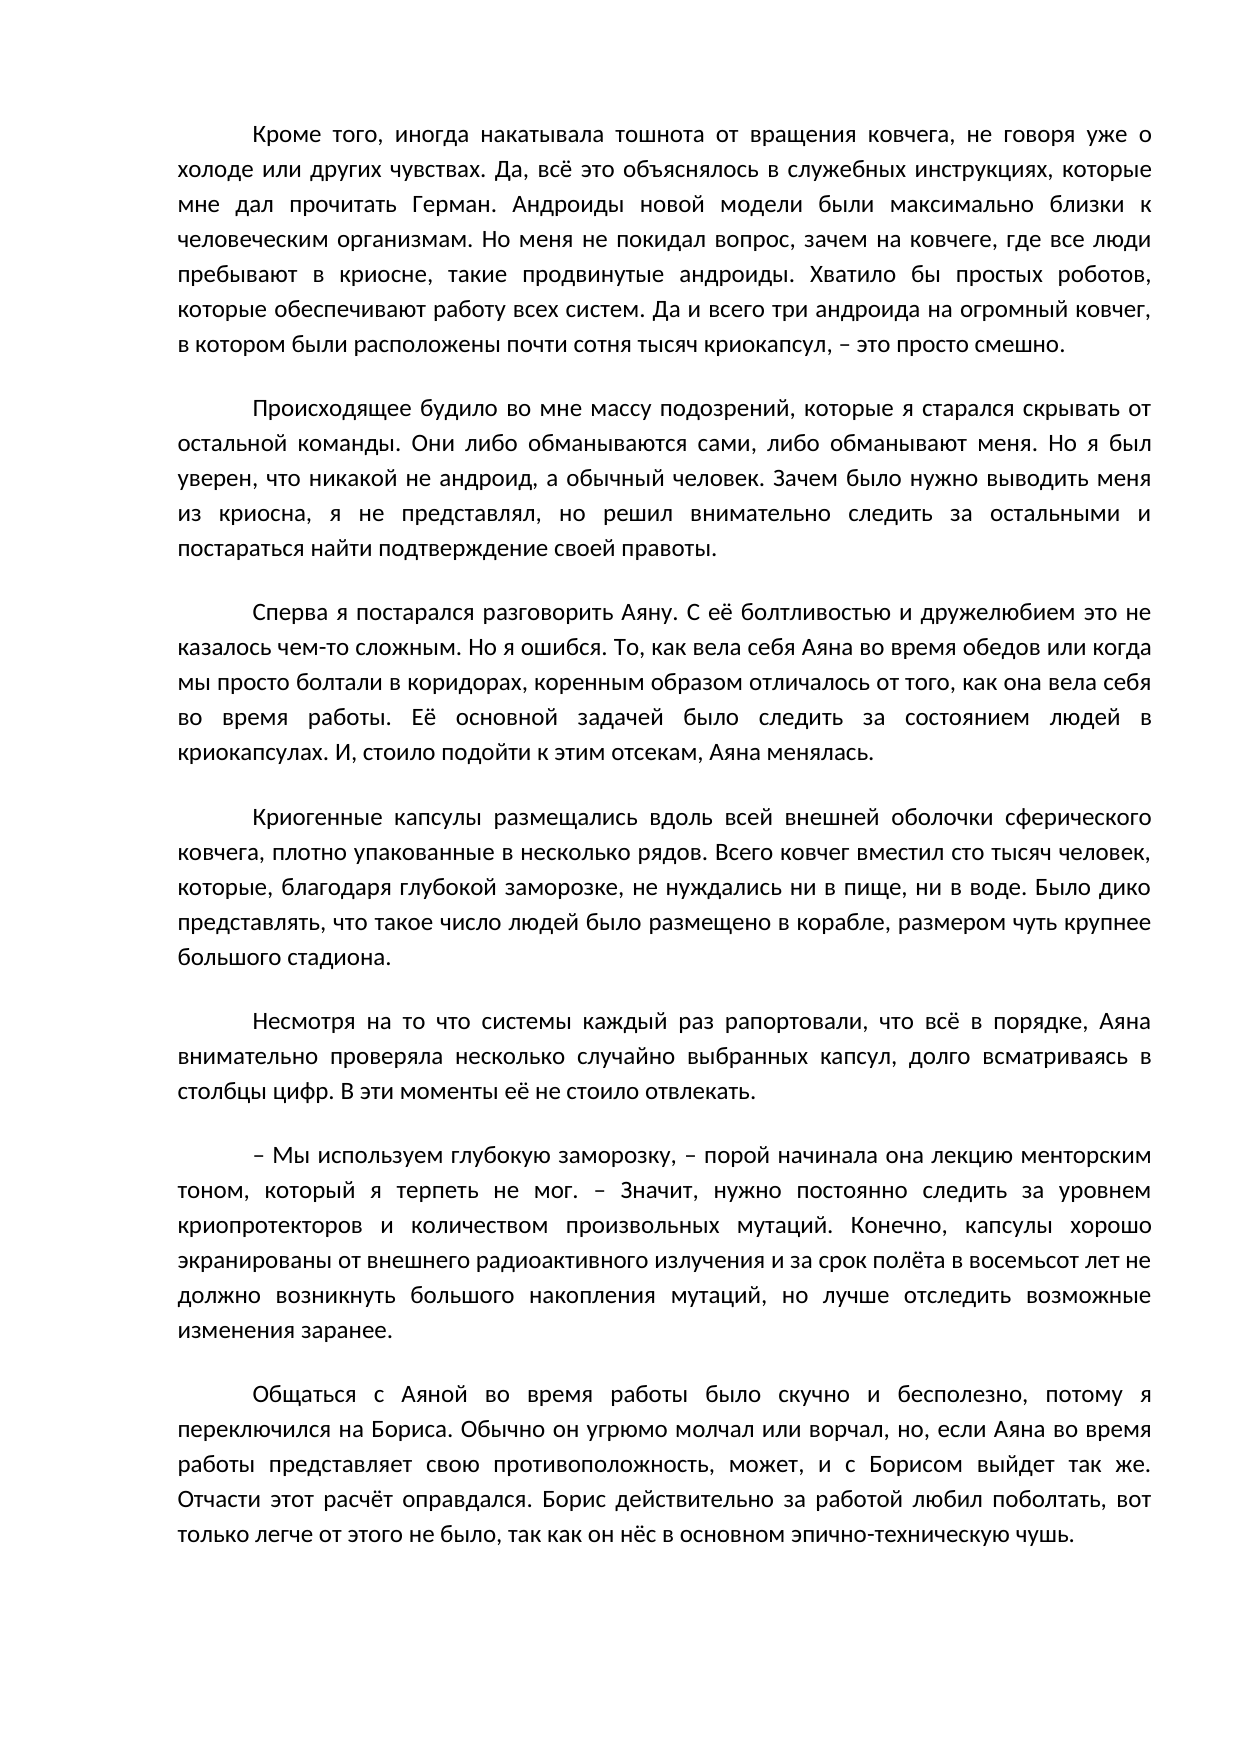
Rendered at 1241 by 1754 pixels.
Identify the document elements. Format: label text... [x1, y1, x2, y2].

text Несмотря на то что системы каждый раз рапортовали, что всё в порядке, Аяна внимательно проверяла несколько случайно выбранных капсул, долго всматриваясь в столбцы цифр. В эти моменты её не стоило отвлекать. [177, 1005, 1152, 1105]
text – Мы используем глубокую заморозку, – порой начинала она лекцию менторским тоном, который я терпеть не мог. – Значит, нужно постоянно следить за уровнем криопротекторов и количеством произвольных мутаций. Конечно, капсулы хорошо экранированы от внешнего радиоактивного излучения и за срок полёта в восемьсот лет не должно возникнуть большого накопления мутаций, но лучше отследить возможные изменения заранее. [177, 1139, 1152, 1344]
text Происходящее будило во мне массу подозрений, которые я старался скрывать от остальной команды. Они либо обманываются сами, либо обманывают меня. Но я был уверен, что никакой не андроид, а обычный человек. Зачем было нужно выводить меня из криосна, я не представлял, но решил внимательно следить за остальными и постараться найти подтверждение своей правоты. [177, 392, 1152, 563]
text Общаться с Аяной во время работы было скучно и бесполезно, потому я переключился на Бориса. Обычно он угрюмо молчал или ворчал, но, если Аяна во время работы представляет свою противоположность, может, и с Борисом выйдет так же. Отчасти этот расчёт оправдался. Борис действительно за работой любил поболтать, вот только легче от этого не было, так как он нёс в основном эпично-техническую чушь. [177, 1378, 1152, 1549]
text Криогенные капсулы размещались вдоль всей внешней оболочки сферического ковчега, плотно упакованные в несколько рядов. Всего ковчег вместил сто тысяч человек, которые, благодаря глубокой заморозке, не нуждались ни в пище, ни в воде. Было дико представлять, что такое число людей было размещено в корабле, размером чуть крупнее большого стадиона. [177, 801, 1152, 971]
text Кроме того, иногда накатывала тошнота от вращения ковчега, не говоря уже о холоде или других чувствах. Да, всё это объяснялось в служебных инструкциях, которые мне дал прочитать Герман. Андроиды новой модели были максимально близки к человеческим организмам. Но меня не покидал вопрос, зачем на ковчеге, где все люди пребывают в криосне, такие продвинутые андроиды. Хватило бы простых роботов, которые обеспечивают работу всех систем. Да и всего три андроида на огромный ковчег, в котором были расположены почти сотня тысяч криокапсул, – это просто смешно. [177, 118, 1152, 359]
text Сперва я постарался разговорить Аяну. С её болтливостью и дружелюбием это не казалось чем-то сложным. Но я ошибся. То, как вела себя Аяна во время обедов или когда мы просто болтали в коридорах, коренным образом отличалось от того, как она вела себя во время работы. Её основной задачей было следить за состоянием людей в криокапсулах. И, стоило подойти к этим отсекам, Аяна менялась. [177, 596, 1152, 767]
